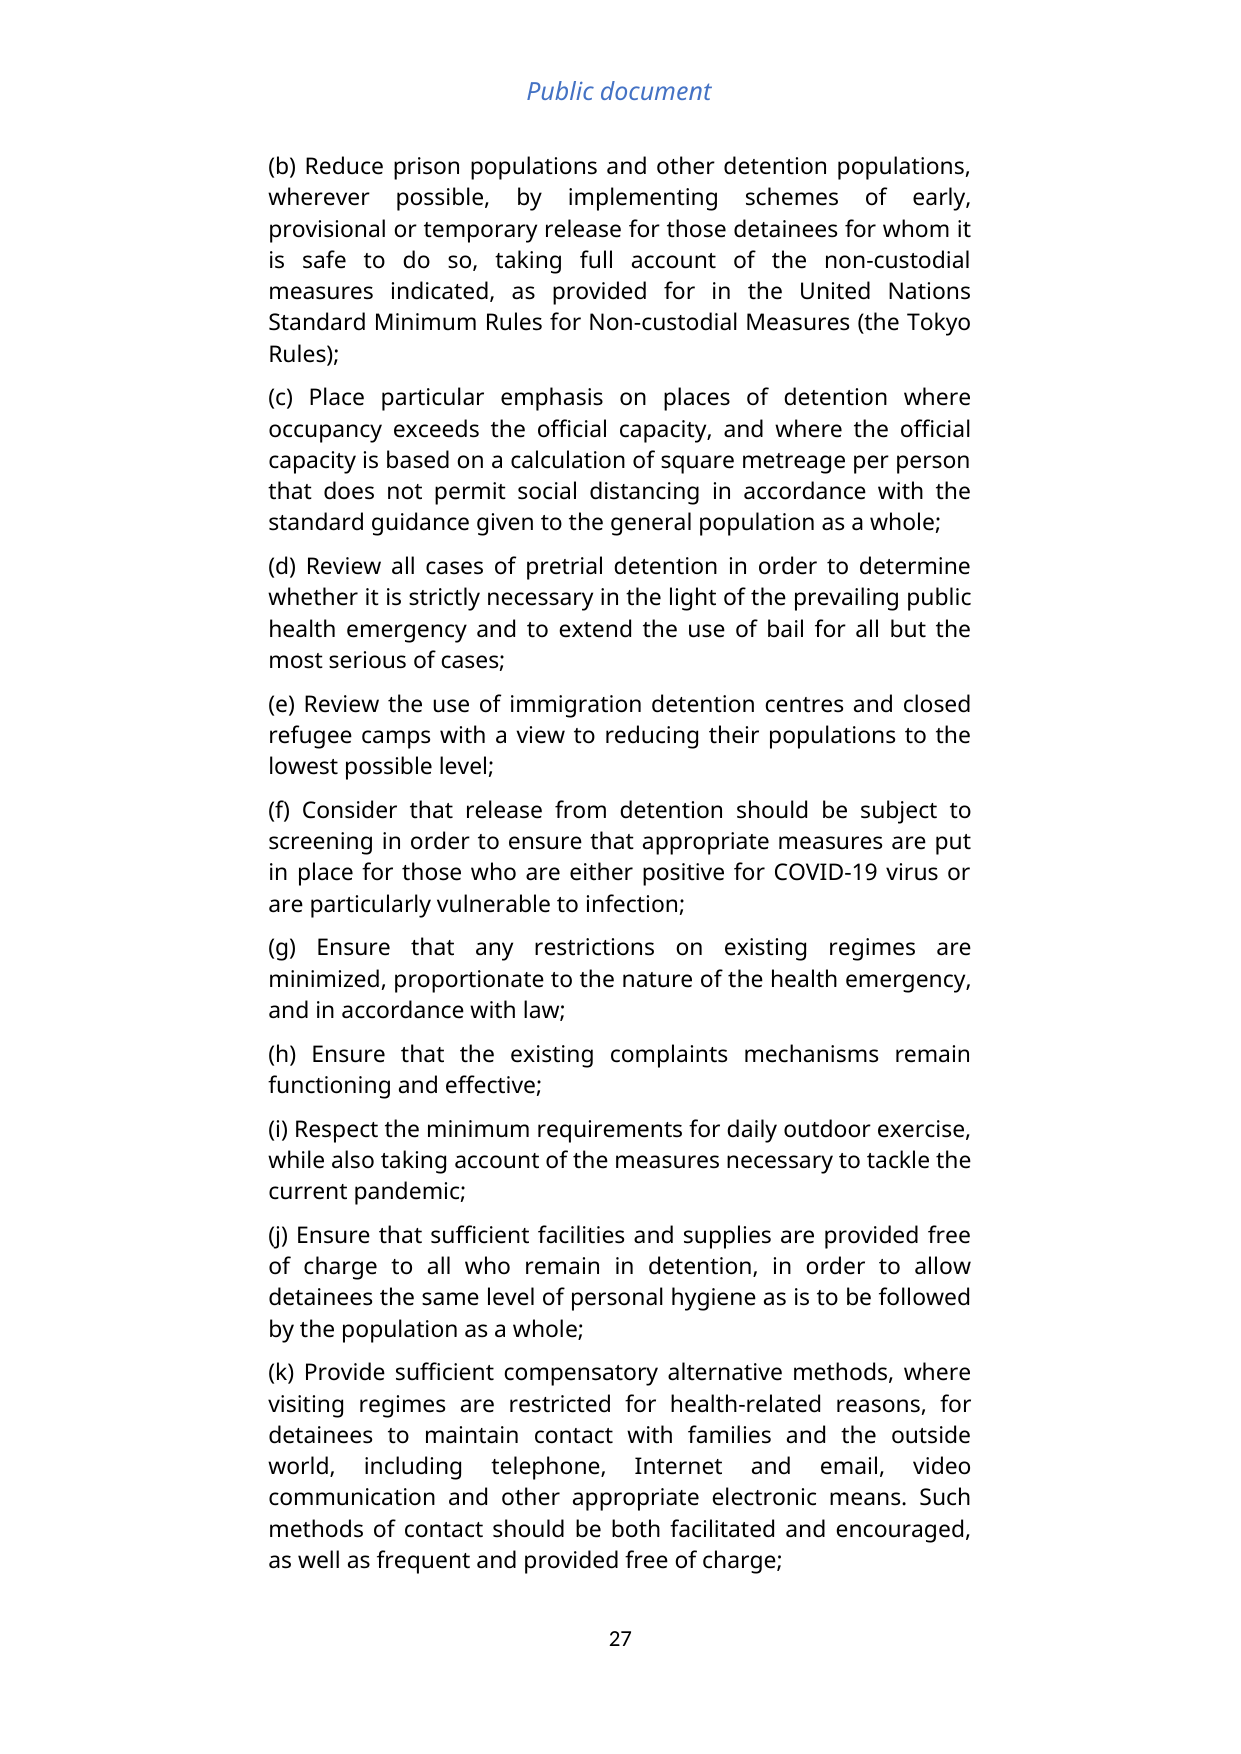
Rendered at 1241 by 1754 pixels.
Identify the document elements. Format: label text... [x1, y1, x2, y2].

text (j) Ensure that sufficient facilities and supplies are provided free of charge to all who remain in detention, in order to allow detainees the same level of personal hygiene as is to be followed by the population as a whole; [268, 1219, 972, 1344]
text (e) Review the use of immigration detention centres and closed refugee camps with a view to reducing their populations to the lowest possible level; [268, 687, 972, 781]
text (f) Consider that release from detention should be subject to screening in order to ensure that appropriate measures are put in place for those who are either positive for COVID-19 virus or are particularly vulnerable to infection; [268, 794, 972, 919]
text (b) Reduce prison populations and other detention populations, wherever possible, by implementing schemes of early, provisional or temporary release for those detainees for whom it is safe to do so, taking full account of the non-custodial measures indicated, as provided for in the United Nations Standard Minimum Rules for Non-custodial Measures (the Tokyo Rules); [268, 150, 972, 369]
text (h) Ensure that the existing complaints mechanisms remain functioning and effective; [268, 1037, 972, 1100]
text (i) Respect the minimum requirements for daily outdoor exercise, while also taking account of the measures necessary to tackle the current pandemic; [268, 1112, 972, 1206]
text (g) Ensure that any restrictions on existing regimes are minimized, proportionate to the nature of the health emergency, and in accordance with law; [268, 931, 972, 1025]
text (k) Provide sufficient compensatory alternative methods, where visiting regimes are restricted for health-related reasons, for detainees to maintain contact with families and the outside world, including telephone, Internet and email, video communication and other appropriate electronic means. Such methods of contact should be both facilitated and encouraged, as well as frequent and provided free of charge; [268, 1356, 972, 1575]
text (c) Place particular emphasis on places of detention where occupancy exceeds the official capacity, and where the official capacity is based on a calculation of square metreage per person that does not permit social distancing in accordance with the standard guidance given to the general population as a whole; [268, 381, 972, 537]
text (d) Review all cases of pretrial detention in order to determine whether it is strictly necessary in the light of the prevailing public health emergency and to extend the use of bail for all but the most serious of cases; [268, 550, 972, 675]
